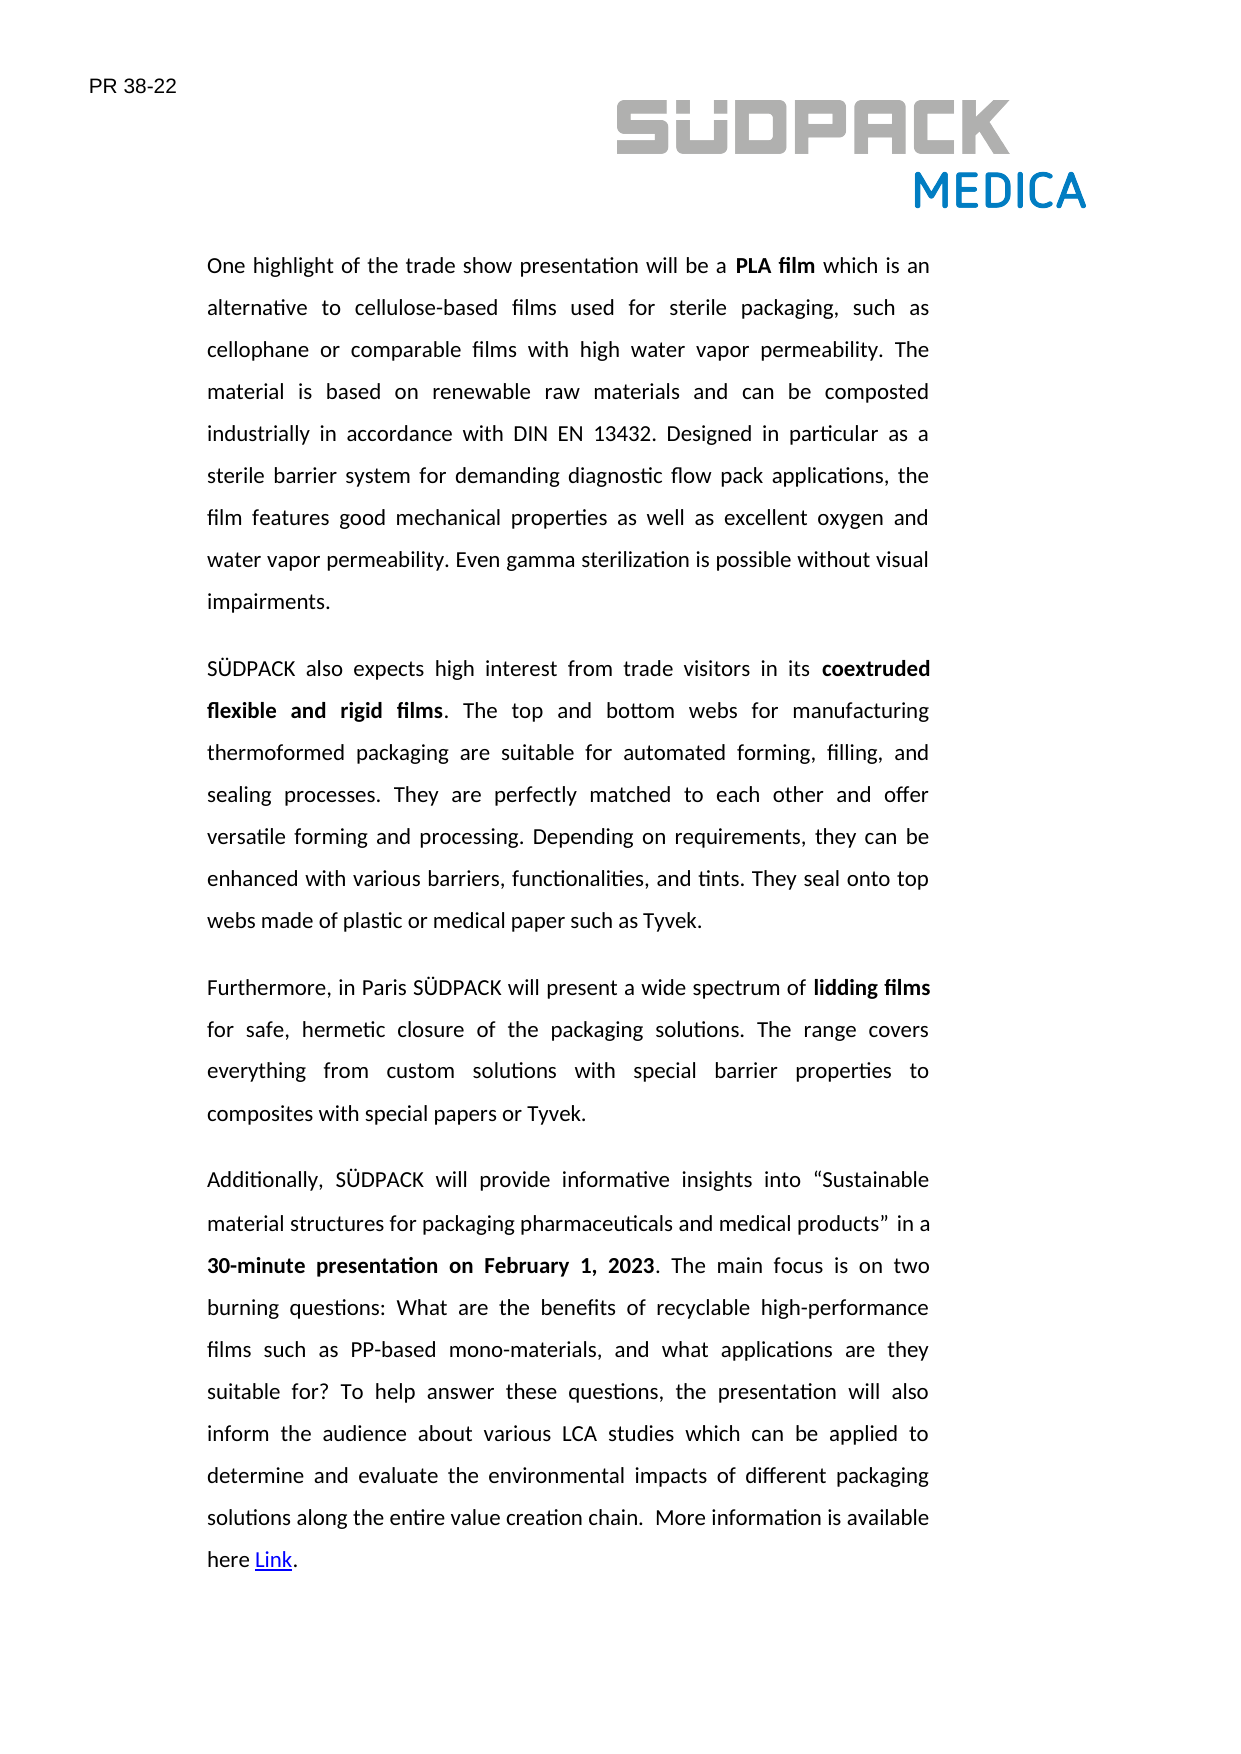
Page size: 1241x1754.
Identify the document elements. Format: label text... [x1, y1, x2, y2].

text Additionally, SÜDPACK will provide informative insights into “Sustainable material structures for packaging pharmaceuticals and medical products” in a 30-minute presentation on February 1, 2023. The main focus is on two burning questions: What are the benefits of recyclable high-performance films such as PP-based mono-materials, and what applications are they suitable for? To help answer these questions, the presentation will also inform the audience about various LCA studies which can be applied to determine and evaluate the environmental impacts of different packaging solutions along the entire value creation chain. More information is available here Link. [207, 1166, 930, 1573]
text Furthermore, in Paris SÜDPACK will present a wide spectrum of lidding films for safe, hermetic closure of the packaging solutions. The range covers everything from custom solutions with special barrier properties to composites with special papers or Tyvek. [207, 973, 930, 1127]
picture [595, 78, 1108, 230]
text One highlight of the trade show presentation will be a PLA film which is an alternative to cellulose-based films used for sterile packaging, such as cellophane or comparable films with high water vapor permeability. The material is based on renewable raw materials and can be composted industrially in accordance with DIN EN 13432. Designed in particular as a sterile barrier system for demanding diagnostic flow pack applications, the film features good mechanical properties as well as excellent oxygen and water vapor permeability. Even gamma sterilization is possible without visual impairments. [207, 251, 930, 615]
text SÜDPACK also expects high interest from trade visitors in its coextruded flexible and rigid films. The top and bottom webs for manufacturing thermoformed packaging are suitable for automated forming, filling, and sealing processes. They are perfectly matched to each other and offer versatile forming and processing. Depending on requirements, they can be enhanced with various barriers, functionalities, and tints. They seal onto top webs made of plastic or medical paper such as Tyvek. [207, 654, 930, 934]
